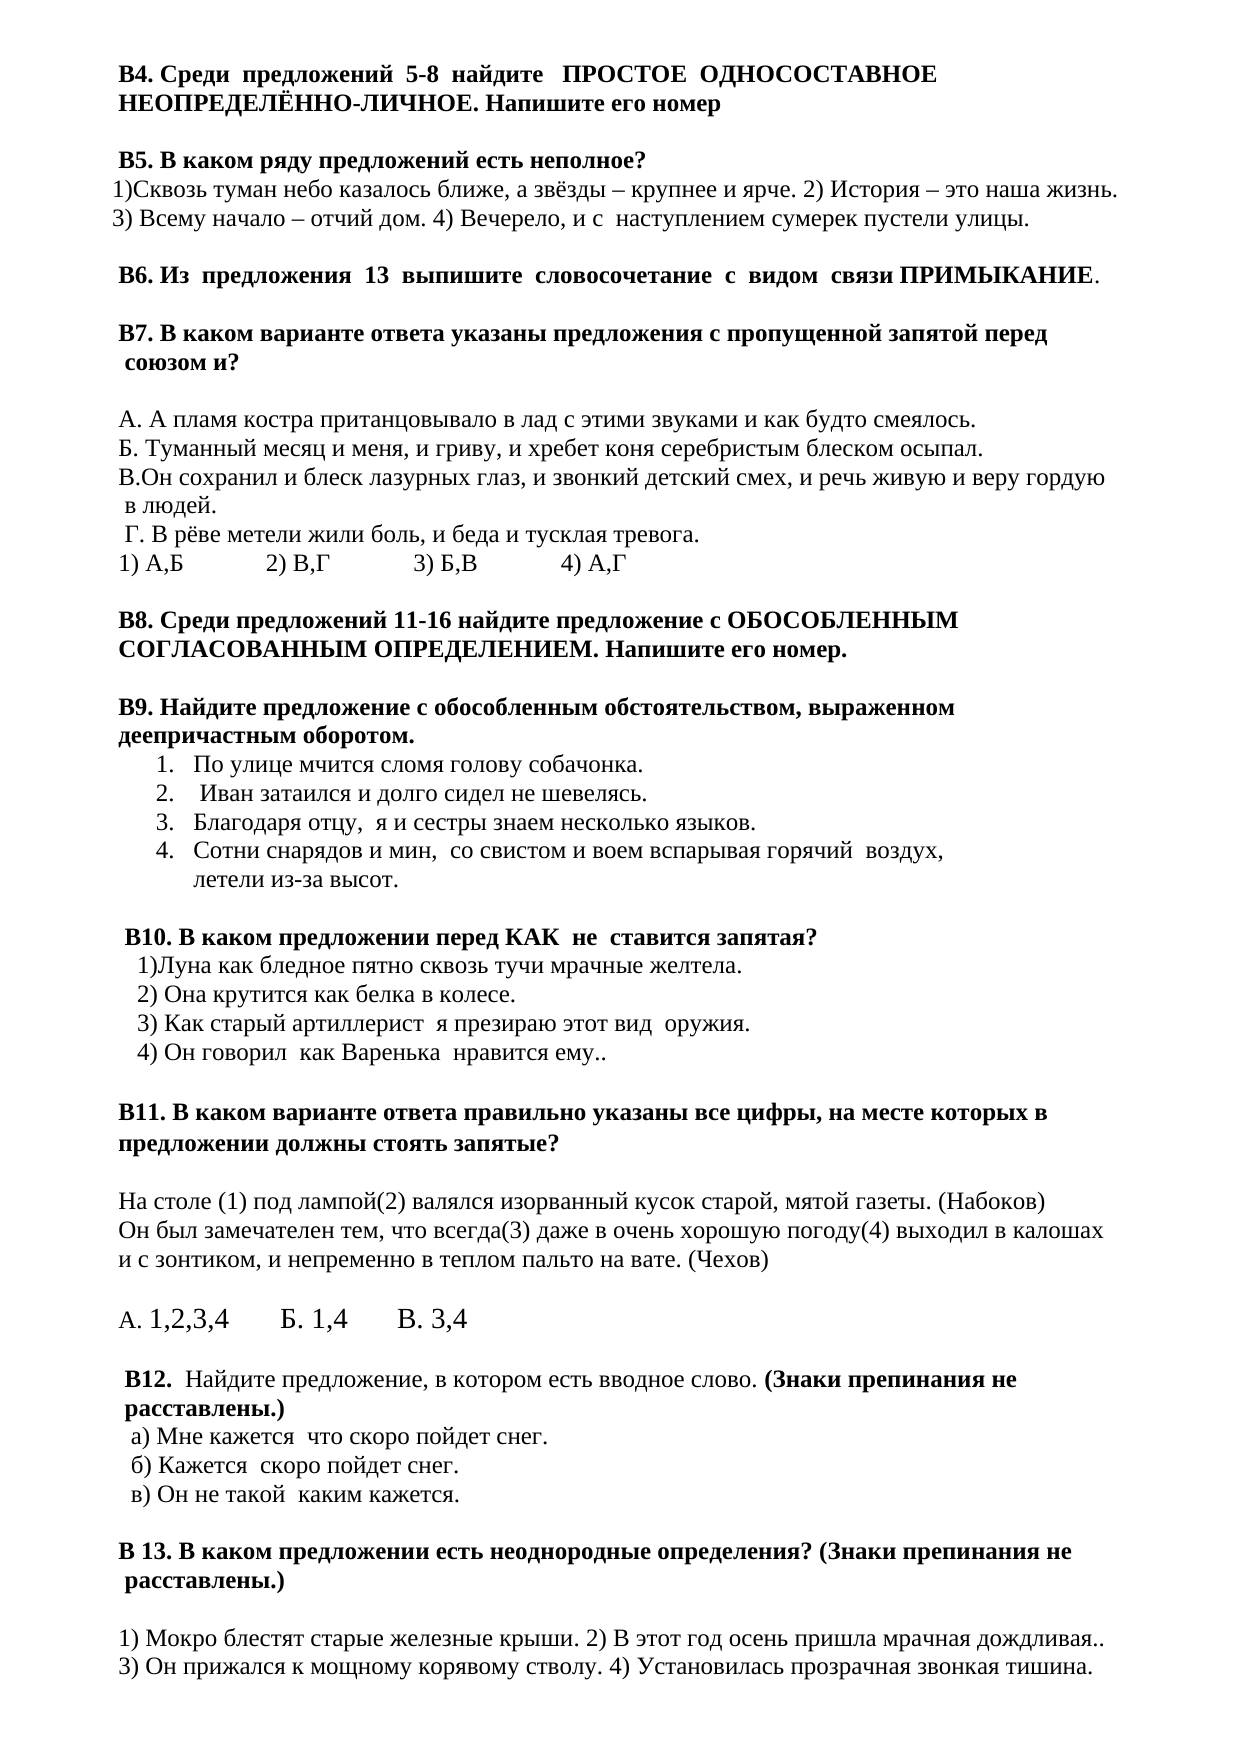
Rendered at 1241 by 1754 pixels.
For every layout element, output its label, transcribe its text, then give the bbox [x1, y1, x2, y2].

text В6. Из предложения 13 выпишите словосочетание с видом связи ПРИМЫКАНИЕ. [118, 260, 1122, 289]
text В.Он сохранил и блеск лазурных глаз, и звонкий детский смех, и речь живую и веру гордую [62, 462, 1122, 490]
text 1) А,Б 2) В,Г 3) Б,В 4) А,Г [118, 548, 1122, 577]
list Иван затаился и долго сидел не шевелясь. [156, 778, 1122, 807]
list По улице мчится сломя голову собачонка. [156, 749, 1122, 778]
text летели из-за высот. [118, 864, 1122, 893]
text 1)Луна как бледное пятно сквозь тучи мрачные желтела. [62, 950, 1122, 979]
text В5. В каком ряду предложений есть неполное? [62, 145, 1122, 174]
list Сотни снарядов и мин, со свистом и воем вспарывая горячий воздух, [156, 835, 1122, 864]
text На столе (1) под лампой(2) валялся изорванный кусок старой, мятой газеты. (Набоков) Он был замечателен тем, что всегда(3) даже в очень хорошую погоду(4) выходил в калошах и с зонтиком, и непременно в теплом пальто на вате. (Чехов) [118, 1186, 1122, 1272]
text В4. Среди предложений 5-8 найдите ПРОСТОЕ ОДНОСОСТАВНОЕ НЕОПРЕДЕЛЁННО-ЛИЧНОЕ. Напишите его номер [118, 59, 1122, 117]
text а) Мне кажется что скоро пойдет снег. [118, 1421, 1122, 1450]
text В9. Найдите предложение с обособленным обстоятельством, выраженном деепричастным оборотом. [118, 692, 1122, 749]
text расставлены.) [62, 1565, 1122, 1594]
text А. 1,2,3,4 Б. 1,4 В. 3,4 [118, 1302, 1122, 1335]
text союзом и? [62, 347, 1122, 375]
text 3) Как старый артиллерист я презираю этот вид оружия. [62, 1008, 1122, 1037]
text Б. Туманный месяц и меня, и гриву, и хребет коня серебристым блеском осыпал. [62, 433, 1122, 462]
text В11. В каком варианте ответа правильно указаны все цифры, на месте которых в предложении должны стоять запятые? [118, 1094, 1122, 1157]
list Благодаря отцу, я и сестры знаем несколько языков. [156, 807, 1122, 835]
text в людей. [62, 490, 1122, 519]
text В12. Найдите предложение, в котором есть вводное слово. (Знаки препинания не [62, 1364, 1122, 1393]
text А. А пламя костра пританцовывало в лад с этими звуками и как будто смеялось. [62, 404, 1122, 433]
text 3) Всему начало – отчий дом. 4) Вечерело, и с наступлением сумерек пустели улицы. [62, 203, 1122, 232]
text В8. Среди предложений 11-16 найдите предложение с ОБОСОБЛЕННЫМ СОГЛАСОВАННЫМ ОПРЕДЕЛЕНИЕМ. Напишите его номер. [118, 605, 1122, 663]
text 2) Она крутится как белка в колесе. [62, 979, 1122, 1008]
text расставлены.) [62, 1393, 1122, 1421]
text 1) Мокро блестят старые железные крыши. 2) В этот год осень пришла мрачная дождливая.. [62, 1623, 1122, 1651]
text Г. В рёве метели жили боль, и беда и тусклая тревога. [62, 519, 1122, 548]
text 3) Он прижался к мощному корявому стволу. 4) Установилась прозрачная звонкая тишина. [62, 1651, 1122, 1680]
text 1)Сквозь туман небо казалось ближе, а звёзды – крупнее и ярче. 2) История – это наша жизнь. [62, 174, 1122, 203]
text б) Кажется скоро пойдет снег. [118, 1450, 1122, 1479]
text В10. В каком предложении перед КАК не ставится запятая? [62, 922, 1122, 950]
text В 13. В каком предложении есть неоднородные определения? (Знаки препинания не [62, 1536, 1122, 1565]
text 4) Он говорил как Варенька нравится ему.. [62, 1037, 1122, 1065]
text в) Он не такой каким кажется. [118, 1479, 1122, 1508]
text В7. В каком варианте ответа указаны предложения с пропущенной запятой перед [62, 318, 1122, 347]
